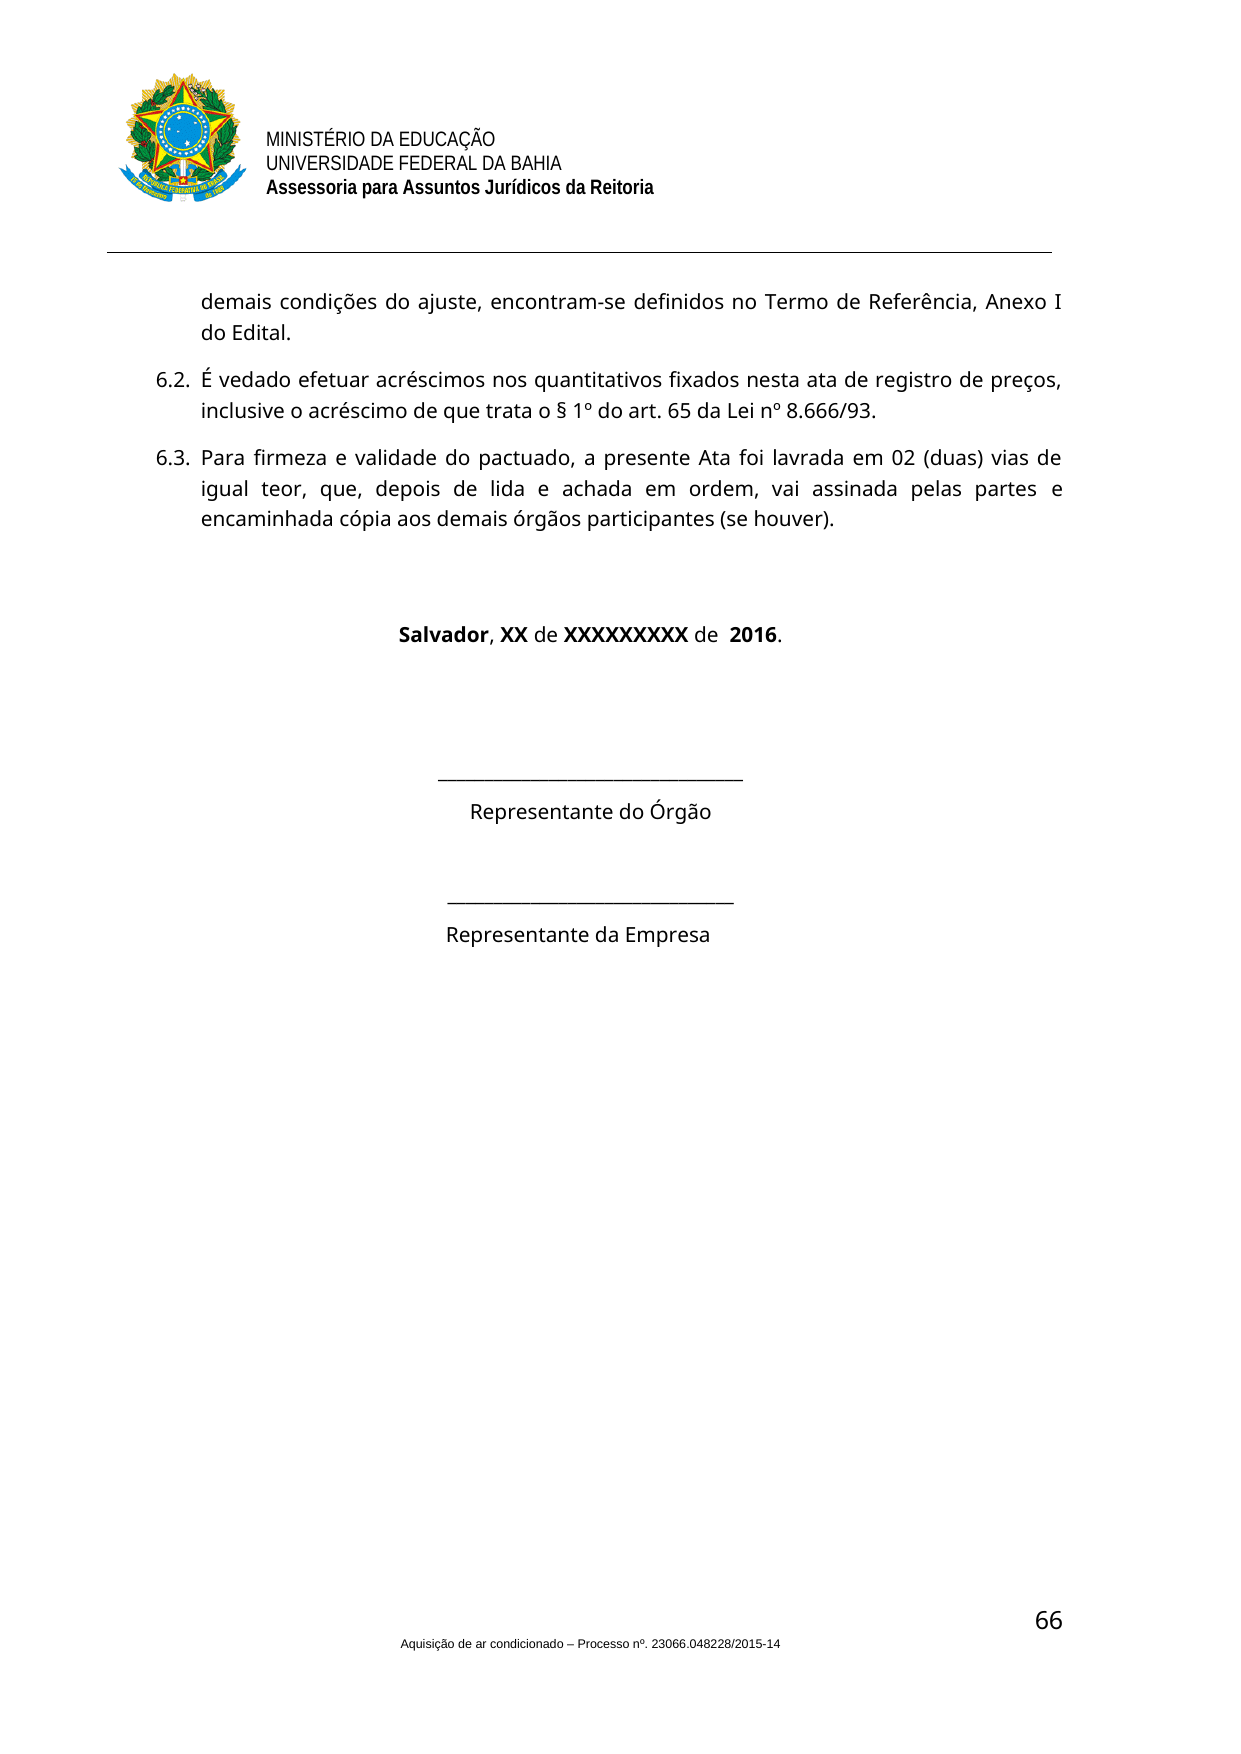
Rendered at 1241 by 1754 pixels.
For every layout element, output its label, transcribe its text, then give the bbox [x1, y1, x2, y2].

text Representante do Órgão [118, 797, 1063, 825]
picture [118, 73, 247, 202]
text Representante da Empresa [93, 920, 1063, 948]
text _______________________________ [118, 879, 1063, 907]
list É vedado efetuar acréscimos nos quantitativos fixados nesta ata de registro de preços, inclusive o acréscimo de que trata o § 1º do art. 65 da Lei nº 8.666/93. [156, 365, 1063, 424]
text Salvador, XX de XXXXXXXXX de 2016. [118, 620, 1063, 648]
text _________________________________ [118, 756, 1063, 784]
list Para firmeza e validade do pactuado, a presente Ata foi lavrada em 02 (duas) vias de igual teor, que, depois de lida e achada em ordem, vai assinada pelas partes e encaminhada cópia aos demais órgãos participantes (se houver). [156, 443, 1063, 533]
